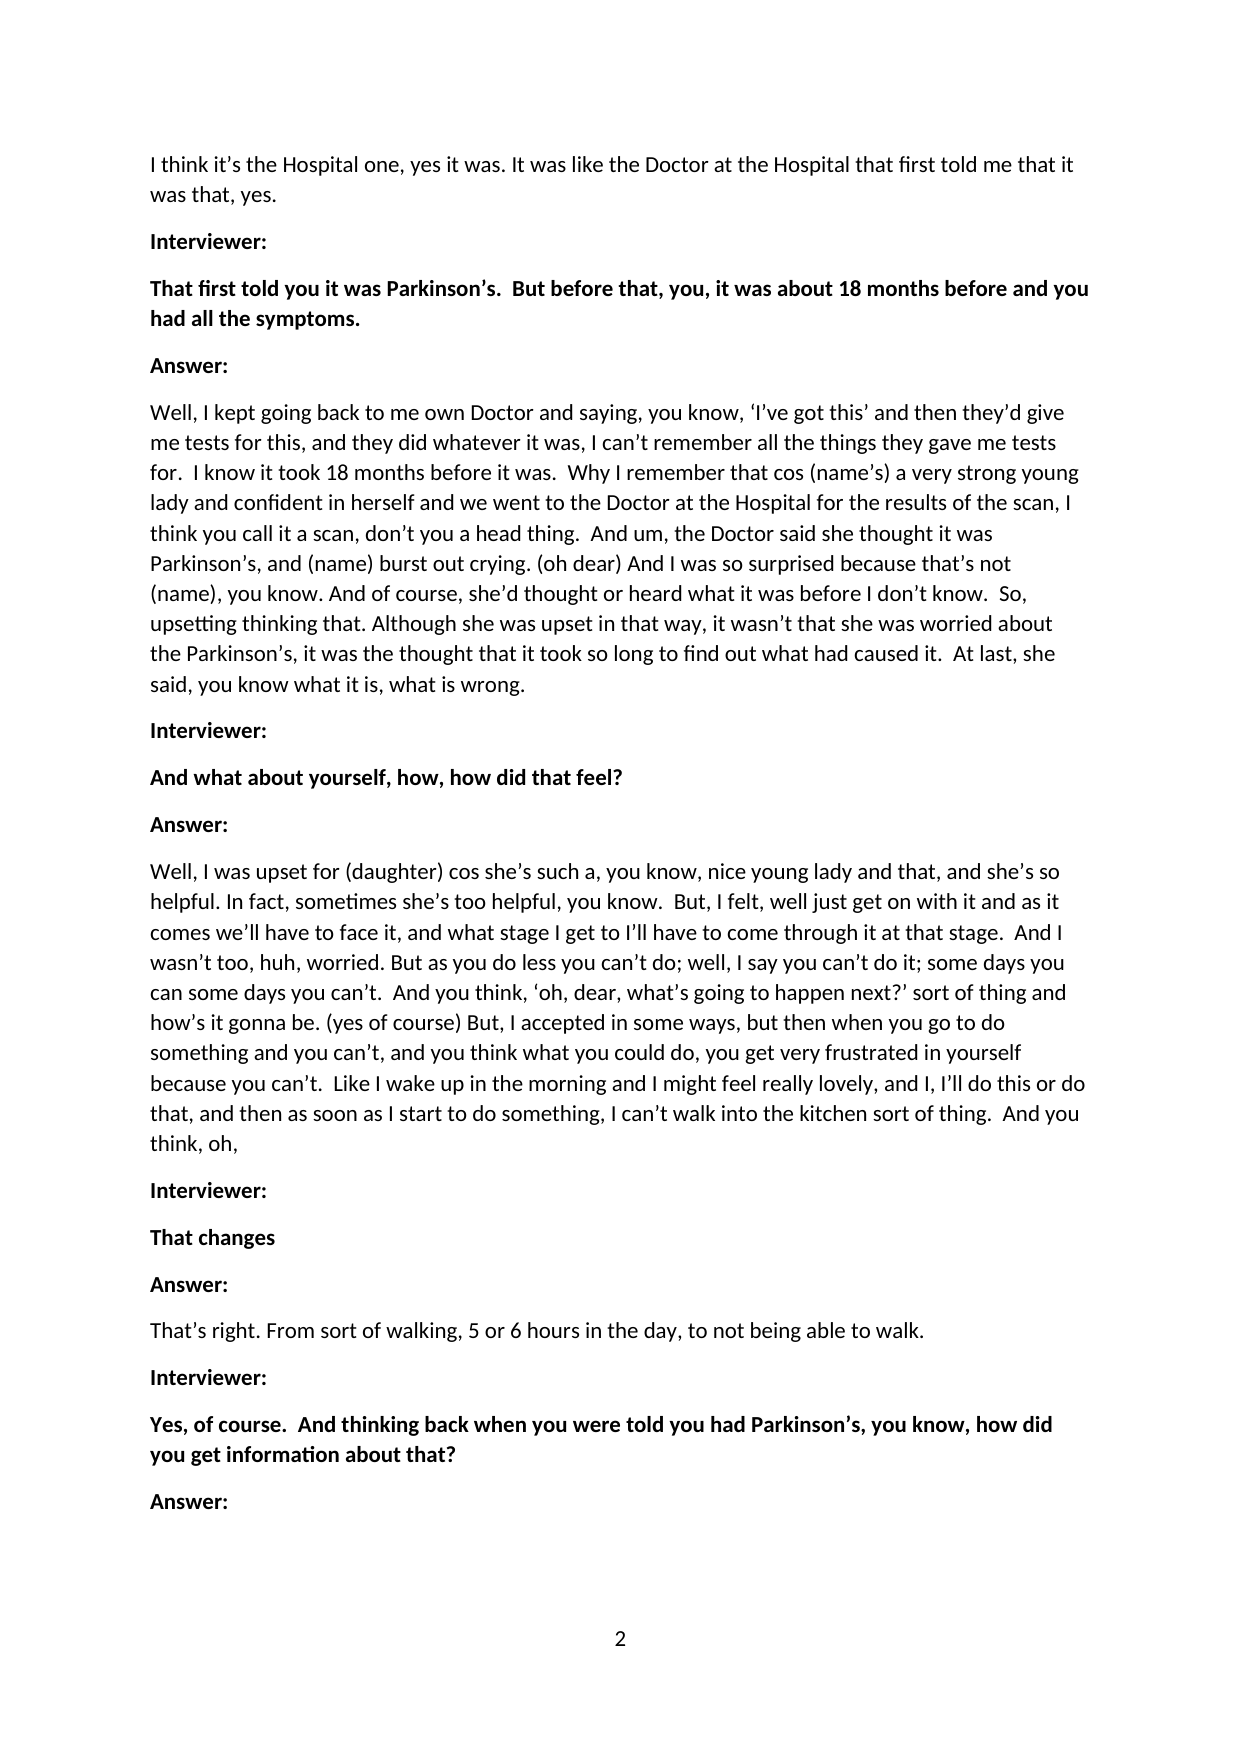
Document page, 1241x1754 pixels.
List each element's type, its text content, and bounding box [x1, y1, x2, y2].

text Answer: [150, 1270, 1090, 1298]
text Well, I was upset for (daughter) cos she’s such a, you know, nice young lady and that, and she’s so helpful. In fact, sometimes she’s too helpful, you know. But, I felt, well just get on with it and as it comes we’ll have to face it, and what stage I get to I’ll have to come through it at that stage. And I wasn’t too, huh, worried. But as you do less you can’t do; well, I say you can’t do it; some days you can some days you can’t. And you think, ‘oh, dear, what’s going to happen next?’ sort of thing and how’s it gonna be. (yes of course) But, I accepted in some ways, but then when you go to do something and you can’t, and you think what you could do, you get very frustrated in yourself because you can’t. Like I wake up in the morning and I might feel really lovely, and I, I’ll do this or do that, and then as soon as I start to do something, I can’t walk into the kitchen sort of thing. And you think, oh, [150, 857, 1090, 1157]
text That changes [150, 1223, 1090, 1251]
text That first told you it was Parkinson’s. But before that, you, it was about 18 months before and you had all the symptoms. [150, 274, 1090, 332]
text Interviewer: [150, 1363, 1090, 1392]
text That’s right. From sort of walking, 5 or 6 hours in the day, to not being able to walk. [150, 1317, 1090, 1345]
text I think it’s the Hospital one, yes it was. It was like the Doctor at the Hospital that first told me that it was that, yes. [150, 150, 1090, 208]
text Answer: [150, 1487, 1090, 1516]
text Interviewer: [150, 717, 1090, 745]
text Yes, of course. And thinking back when you were told you had Parkinson’s, you know, how did you get information about that? [150, 1410, 1090, 1469]
text Well, I kept going back to me own Doctor and saying, you know, ‘I’ve got this’ and then they’d give me tests for this, and they did whatever it was, I can’t remember all the things they gave me tests for. I know it took 18 months before it was. Why I remember that cos (name’s) a very strong young lady and confident in herself and we went to the Doctor at the Hospital for the results of the scan, I think you call it a scan, don’t you a head thing. And um, the Doctor said she thought it was Parkinson’s, and (name) burst out crying. (oh dear) And I was so surprised because that’s not (name), you know. And of course, she’d thought or heard what it was before I don’t know. So, upsetting thinking that. Although she was upset in that way, it wasn’t that she was worried about the Parkinson’s, it was the thought that it took so long to find out what had caused it. At last, she said, you know what it is, what is wrong. [150, 398, 1090, 698]
text Answer: [150, 810, 1090, 838]
text Interviewer: [150, 227, 1090, 255]
text Interviewer: [150, 1176, 1090, 1204]
text Answer: [150, 351, 1090, 379]
text And what about yourself, how, how did that feel? [150, 763, 1090, 792]
